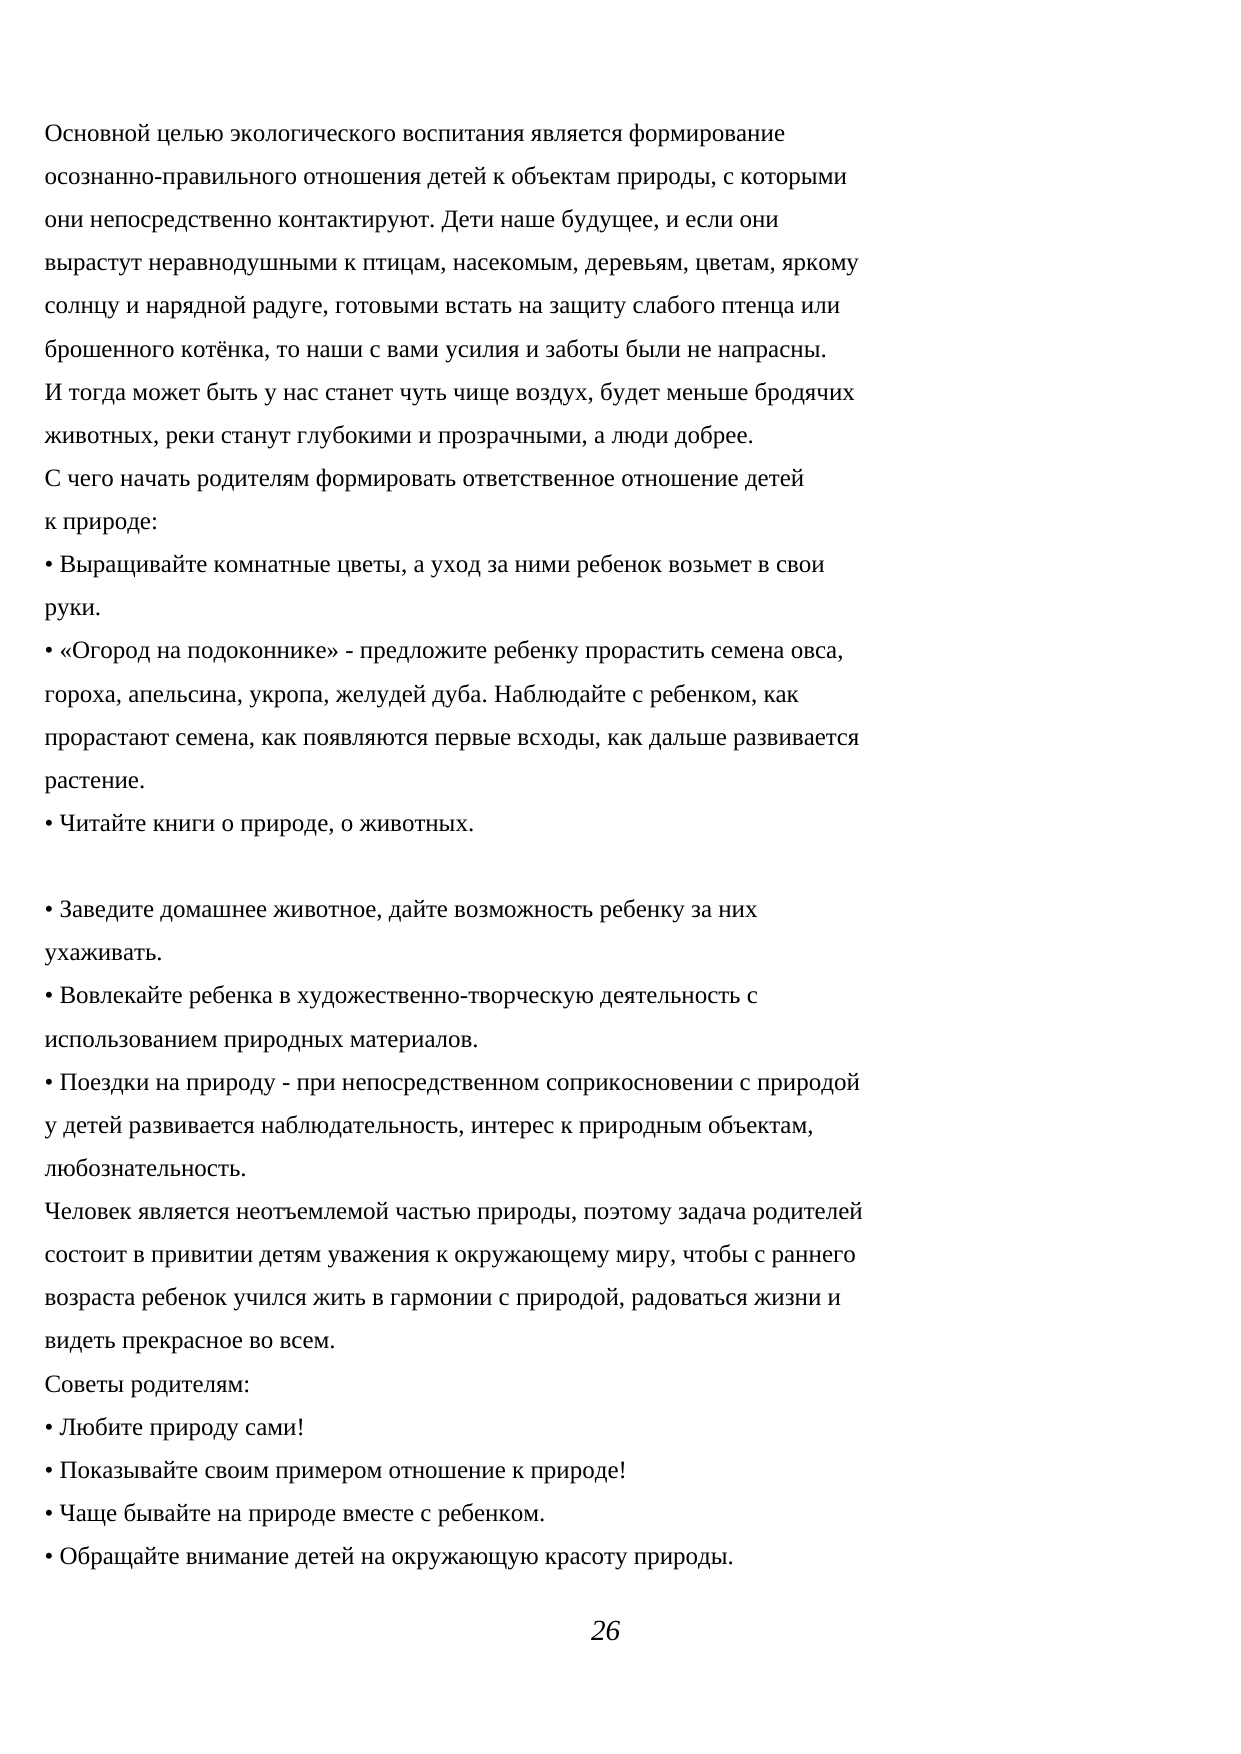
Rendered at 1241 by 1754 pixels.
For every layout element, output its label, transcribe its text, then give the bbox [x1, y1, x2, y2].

list • Выращивайте комнатные цветы, а уход за ними ребенок возьмет в свои [44, 549, 1181, 578]
list к природе: [44, 506, 1181, 535]
list руки. [44, 592, 1181, 621]
list использованием природных материалов. [44, 1024, 1181, 1052]
list гороха, апельсина, укропа, желудей дуба. Наблюдайте с ребенком, как [44, 679, 1181, 707]
list Советы родителям: [44, 1369, 1181, 1397]
list у детей развивается наблюдательность, интерес к природным объектам, [44, 1110, 1181, 1139]
list возраста ребенок учился жить в гармонии с природой, радоваться жизни и [44, 1282, 1181, 1311]
list Основной целью экологического воспитания является формирование [44, 118, 1181, 147]
list • Вовлекайте ребенка в художественно-творческую деятельность с [44, 981, 1181, 1009]
list • Заведите домашнее животное, дайте возможность ребенку за них [44, 894, 1181, 923]
list С чего начать родителям формировать ответственное отношение детей [44, 463, 1181, 492]
list Человек является неотъемлемой частью природы, поэтому задача родителей [44, 1196, 1181, 1225]
list • Показывайте своим примером отношение к природе! [44, 1455, 1181, 1484]
list • Чаще бывайте на природе вместе с ребенком. [44, 1498, 1181, 1527]
list растение. [44, 765, 1181, 794]
list • Обращайте внимание детей на окружающую красоту природы. [44, 1541, 1181, 1570]
list состоит в привитии детям уважения к окружающему миру, чтобы с раннего [44, 1239, 1181, 1268]
list • Любите природу сами! [44, 1412, 1181, 1441]
list видеть прекрасное во всем. [44, 1326, 1181, 1354]
list • Читайте книги о природе, о животных. [44, 808, 1181, 837]
list брошенного котёнка, то наши с вами усилия и заботы были не напрасны. [44, 334, 1181, 362]
list прорастают семена, как появляются первые всходы, как дальше развивается [44, 722, 1181, 751]
list солнцу и нарядной радуге, готовыми встать на защиту слабого птенца или [44, 291, 1181, 319]
list И тогда может быть у нас станет чуть чище воздух, будет меньше бродячих [44, 377, 1181, 406]
list любознательность. [44, 1153, 1181, 1182]
list • Поездки на природу - при непосредственном соприкосновении с природой [44, 1067, 1181, 1096]
list они непосредственно контактируют. Дети наше будущее, и если они [44, 204, 1181, 233]
list ухаживать. [44, 937, 1181, 966]
list вырастут неравнодушными к птицам, насекомым, деревьям, цветам, яркому [44, 247, 1181, 276]
list животных, реки станут глубокими и прозрачными, а люди добрее. [44, 420, 1181, 449]
list • «Огород на подоконнике» - предложите ребенку прорастить семена овса, [44, 636, 1181, 664]
list осознанно-правильного отношения детей к объектам природы, с которыми [44, 161, 1181, 190]
